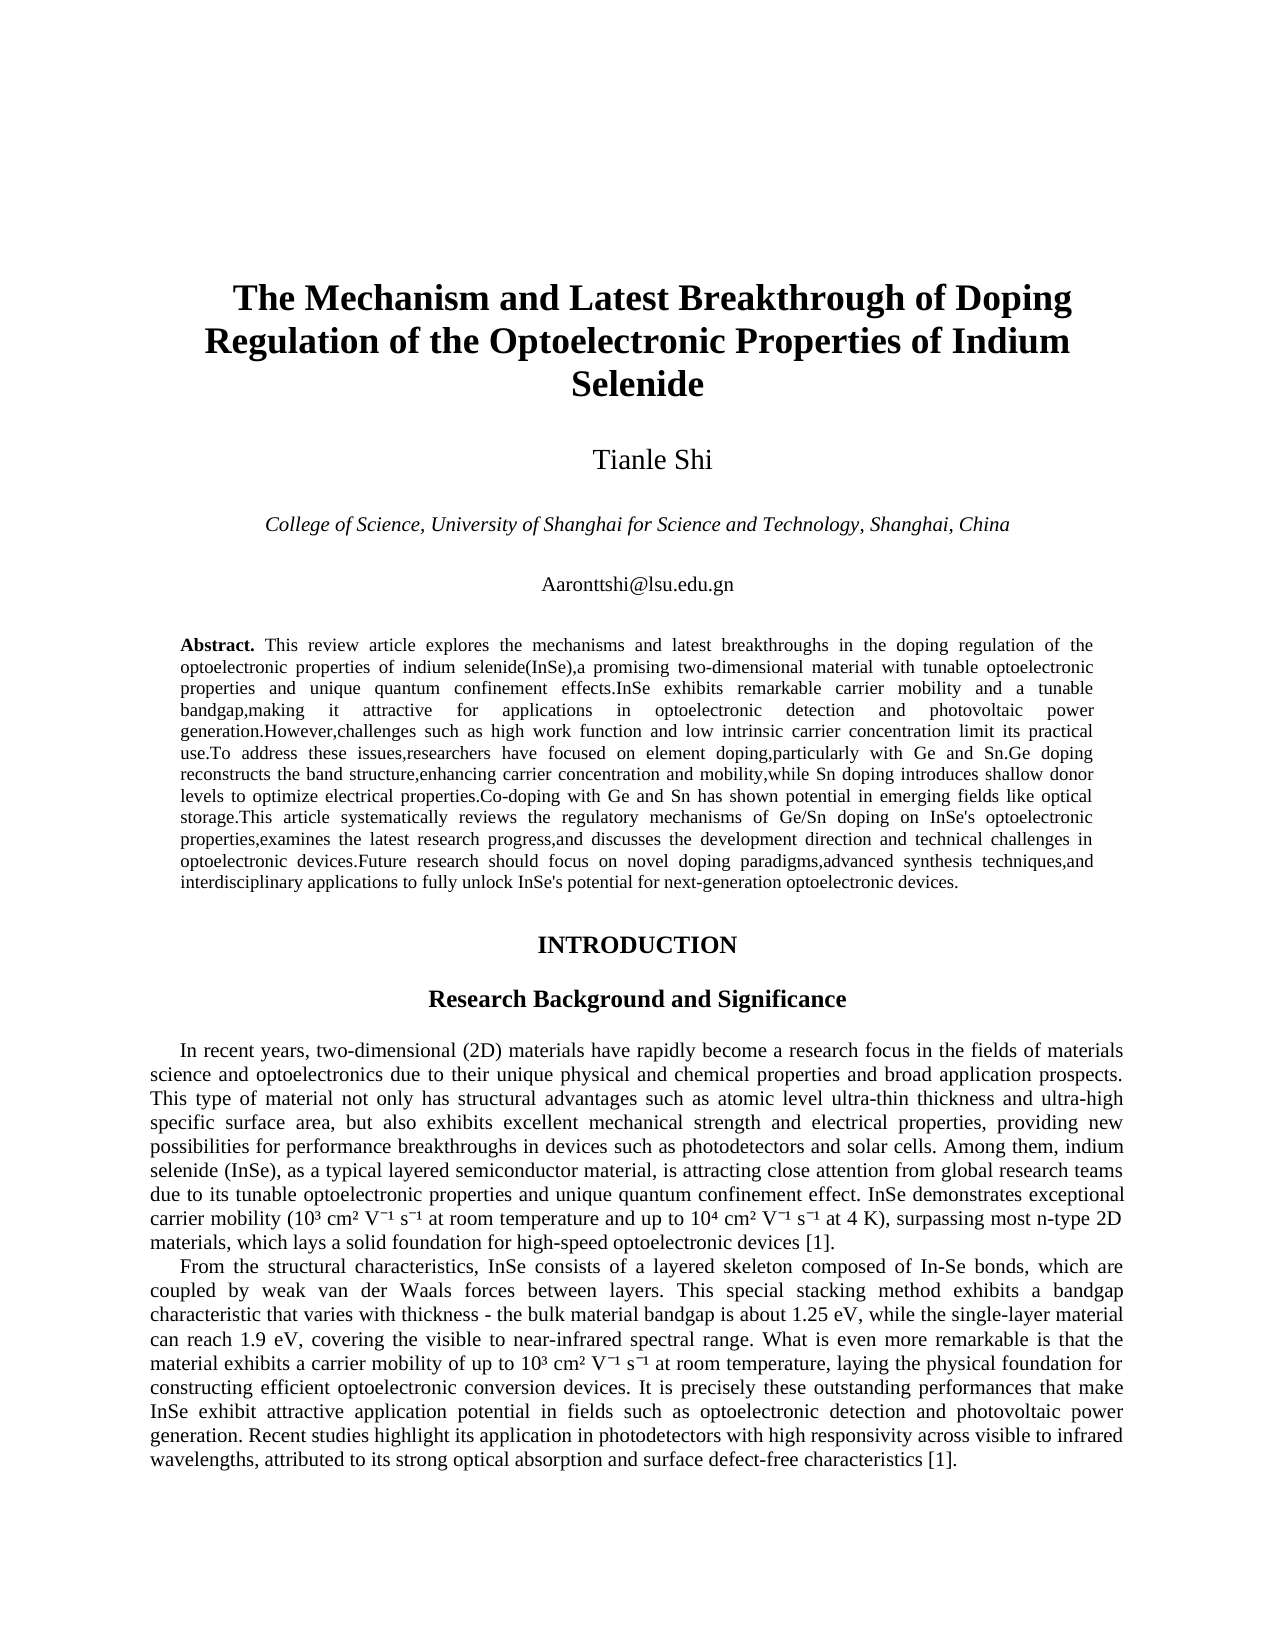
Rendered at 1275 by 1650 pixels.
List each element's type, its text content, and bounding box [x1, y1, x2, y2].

text The Mechanism and Latest Breakthrough of Doping Regulation of the Optoelectronic Properties of Indium Selenide [150, 275, 1125, 404]
text From the structural characteristics, InSe consists of a layered skeleton composed of In-Se bonds, which are coupled by weak van der Waals forces between layers. This special stacking method exhibits a bandgap characteristic that varies with thickness - the bulk material bandgap is about 1.25 eV, while the single-layer material can reach 1.9 eV, covering the visible to near-infrared spectral range. What is even more remarkable is that the material exhibits a carrier mobility of up to 10³ cm² V⁻¹ s⁻¹ at room temperature, laying the physical foundation for constructing efficient optoelectronic conversion devices. It is precisely these outstanding performances that make InSe exhibit attractive application potential in fields such as optoelectronic detection and photovoltaic power generation. Recent studies highlight its application in photodetectors with high responsivity across visible to infrared wavelengths, attributed to its strong optical absorption and surface defect-free characteristics [1]. [150, 1254, 1125, 1471]
text Aaronttshi@lsu.edu.gn [150, 548, 1125, 596]
text Abstract. This review article explores the mechanisms and latest breakthroughs in the doping regulation of the optoelectronic properties of indium selenide(InSe),a promising two-dimensional material with tunable optoelectronic properties and unique quantum confinement effects.InSe exhibits remarkable carrier mobility and a tunable bandgap,making it attractive for applications in optoelectronic detection and photovoltaic power generation.However,challenges such as high work function and low intrinsic carrier concentration limit its practical use.To address these issues,researchers have focused on element doping,particularly with Ge and Sn.Ge doping reconstructs the band structure,enhancing carrier concentration and mobility,while Sn doping introduces shallow donor levels to optimize electrical properties.Co-doping with Ge and Sn has shown potential in emerging fields like optical storage.This article systematically reviews the regulatory mechanisms of Ge/Sn doping on InSe's optoelectronic properties,examines the latest research progress,and discusses the development direction and technical challenges in optoelectronic devices.Future research should focus on novel doping paradigms,advanced synthesis techniques,and interdisciplinary applications to fully unlock InSe's potential for next-generation optoelectronic devices. [180, 634, 1095, 893]
subtitle Introduction [150, 930, 1125, 959]
text Tianle Shi [150, 442, 1125, 475]
subtitle Research Background and Significance [150, 984, 1125, 1013]
text College of Science, University of Shanghai for Science and Technology, Shanghai, China [150, 513, 1125, 536]
text In recent years, two-dimensional (2D) materials have rapidly become a research focus in the fields of materials science and optoelectronics due to their unique physical and chemical properties and broad application prospects. This type of material not only has structural advantages such as atomic level ultra-thin thickness and ultra-high specific surface area, but also exhibits excellent mechanical strength and electrical properties, providing new possibilities for performance breakthroughs in devices such as photodetectors and solar cells. Among them, indium selenide (InSe), as a typical layered semiconductor material, is attracting close attention from global research teams due to its tunable optoelectronic properties and unique quantum confinement effect. InSe demonstrates exceptional carrier mobility (10³ cm² V⁻¹ s⁻¹ at room temperature and up to 10⁴ cm² V⁻¹ s⁻¹ at 4 K), surpassing most n-type 2D materials, which lays a solid foundation for high-speed optoelectronic devices [1]. [150, 1038, 1125, 1254]
